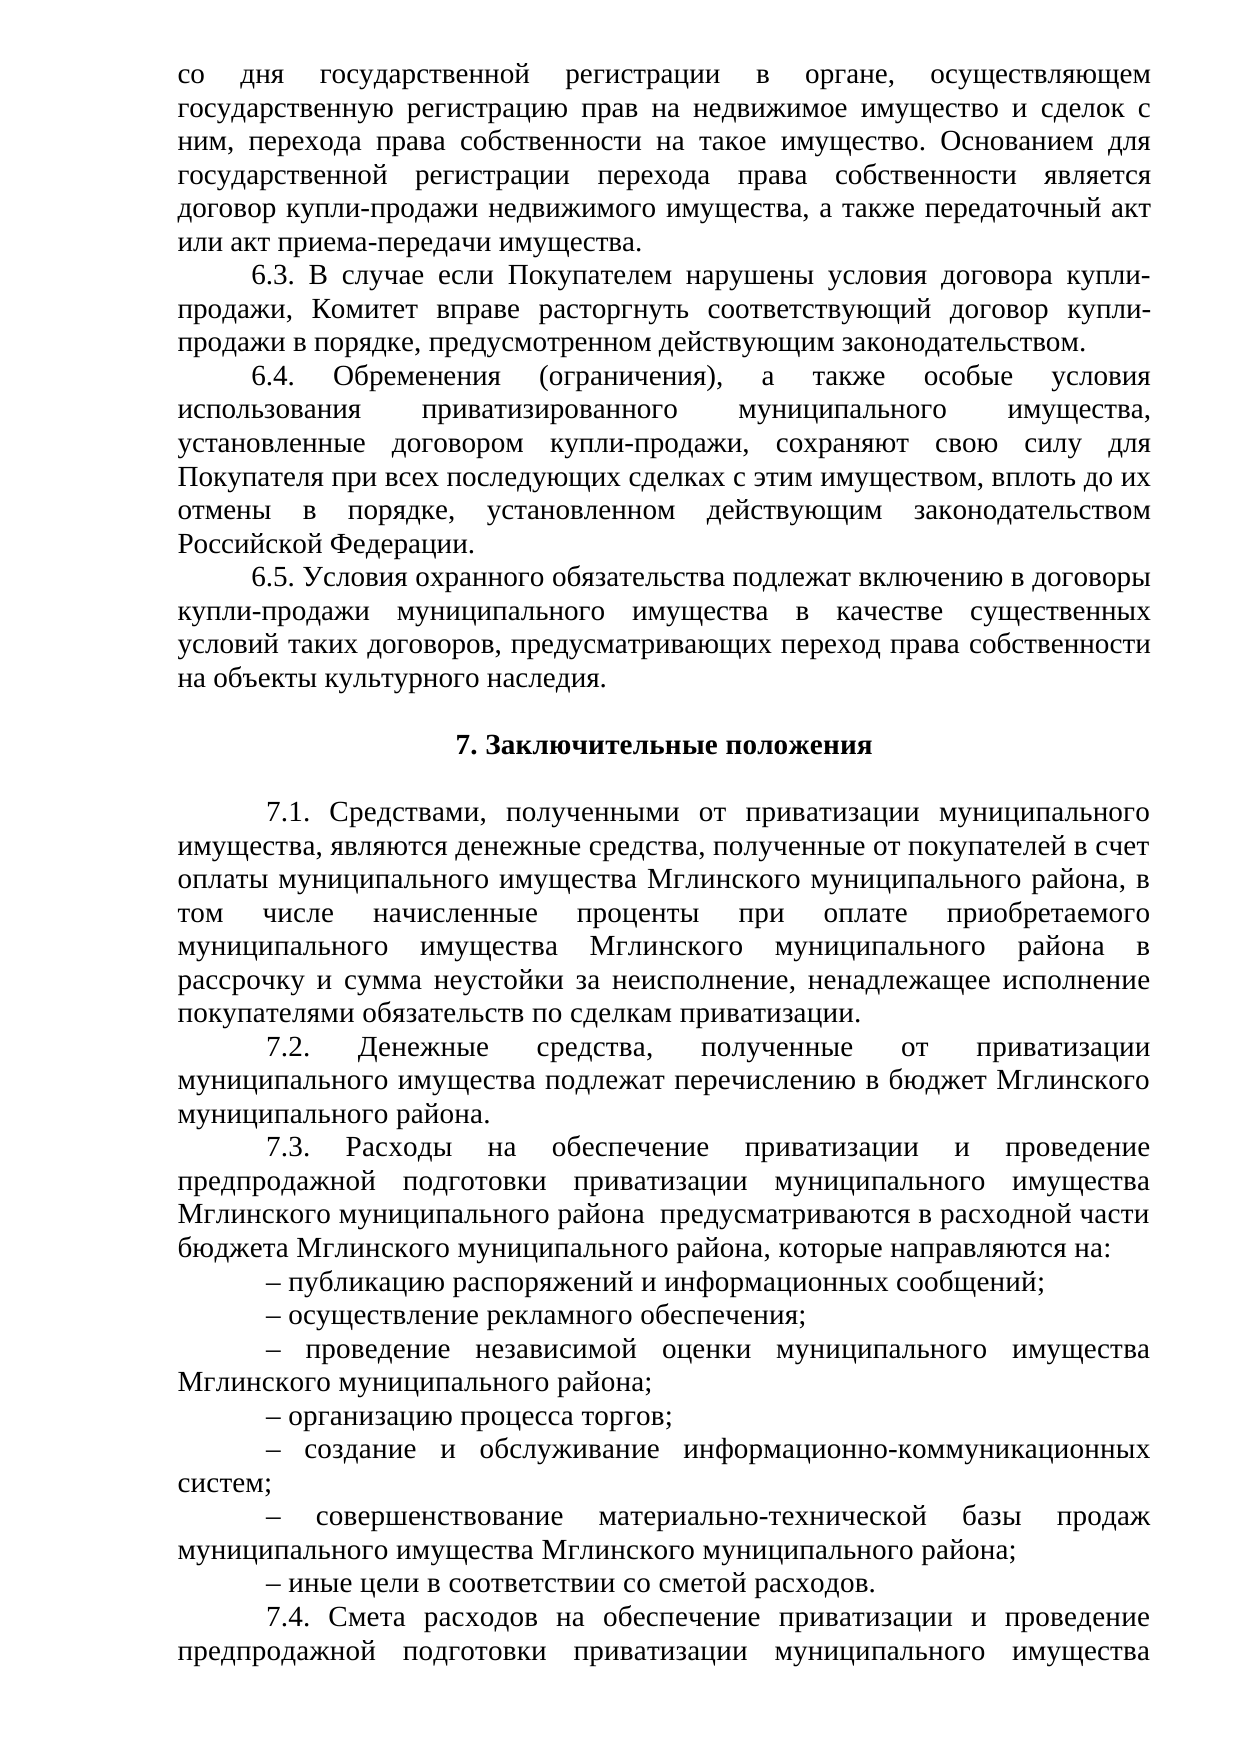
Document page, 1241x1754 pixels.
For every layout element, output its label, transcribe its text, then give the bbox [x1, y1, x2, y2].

text – организацию процесса торгов; [177, 1398, 1152, 1431]
text 7.2. Денежные средства, полученные от приватизации муниципального имущества подлежат перечислению в бюджет Мглинского муниципального района. [177, 1029, 1152, 1129]
text – совершенствование материально-технической базы продаж муниципального имущества Мглинского муниципального района; [177, 1498, 1152, 1566]
text 6.5. Условия охранного обязательства подлежат включению в договоры купли-продажи муниципального имущества в качестве существенных условий таких договоров, предусматривающих переход права собственности на объекты культурного наследия. [177, 559, 1152, 693]
text – публикацию распоряжений и информационных сообщений; [177, 1264, 1152, 1297]
text – иные цели в соответствии со сметой расходов. [177, 1566, 1152, 1599]
text – проведение независимой оценки муниципального имущества Мглинского муниципального района; [177, 1331, 1152, 1398]
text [177, 56, 1152, 257]
text – осуществление рекламного обеспечения; [177, 1297, 1152, 1331]
text 7.3. Расходы на обеспечение приватизации и проведение предпродажной подготовки приватизации муниципального имущества Мглинского муниципального района предусматриваются в расходной части бюджета Мглинского муниципального района, которые направляются на: [177, 1129, 1152, 1264]
text 6.4. Обременения (ограничения), а также особые условия использования приватизированного муниципального имущества, установленные договором купли-продажи, сохраняют свою силу для Покупателя при всех последующих сделках с этим имуществом, вплоть до их отмены в порядке, установленном действующим законодательством Российской Федерации. [177, 358, 1152, 559]
text 6.3. В случае если Покупателем нарушены условия договора купли-продажи, Комитет вправе расторгнуть соответствующий договор купли-продажи в порядке, предусмотренном действующим законодательством. [177, 257, 1152, 358]
text 7. Заключительные положения [177, 727, 1152, 761]
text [177, 1599, 1152, 1666]
text 7.1. Средствами, полученными от приватизации муниципального имущества, являются денежные средства, полученные от покупателей в счет оплаты муниципального имущества Мглинского муниципального района, в том числе начисленные проценты при оплате приобретаемого муниципального имущества Мглинского муниципального района в рассрочку и сумма неустойки за неисполнение, ненадлежащее исполнение покупателями обязательств по сделкам приватизации. [177, 794, 1152, 1029]
text – создание и обслуживание информационно-коммуникационных систем; [177, 1431, 1152, 1498]
